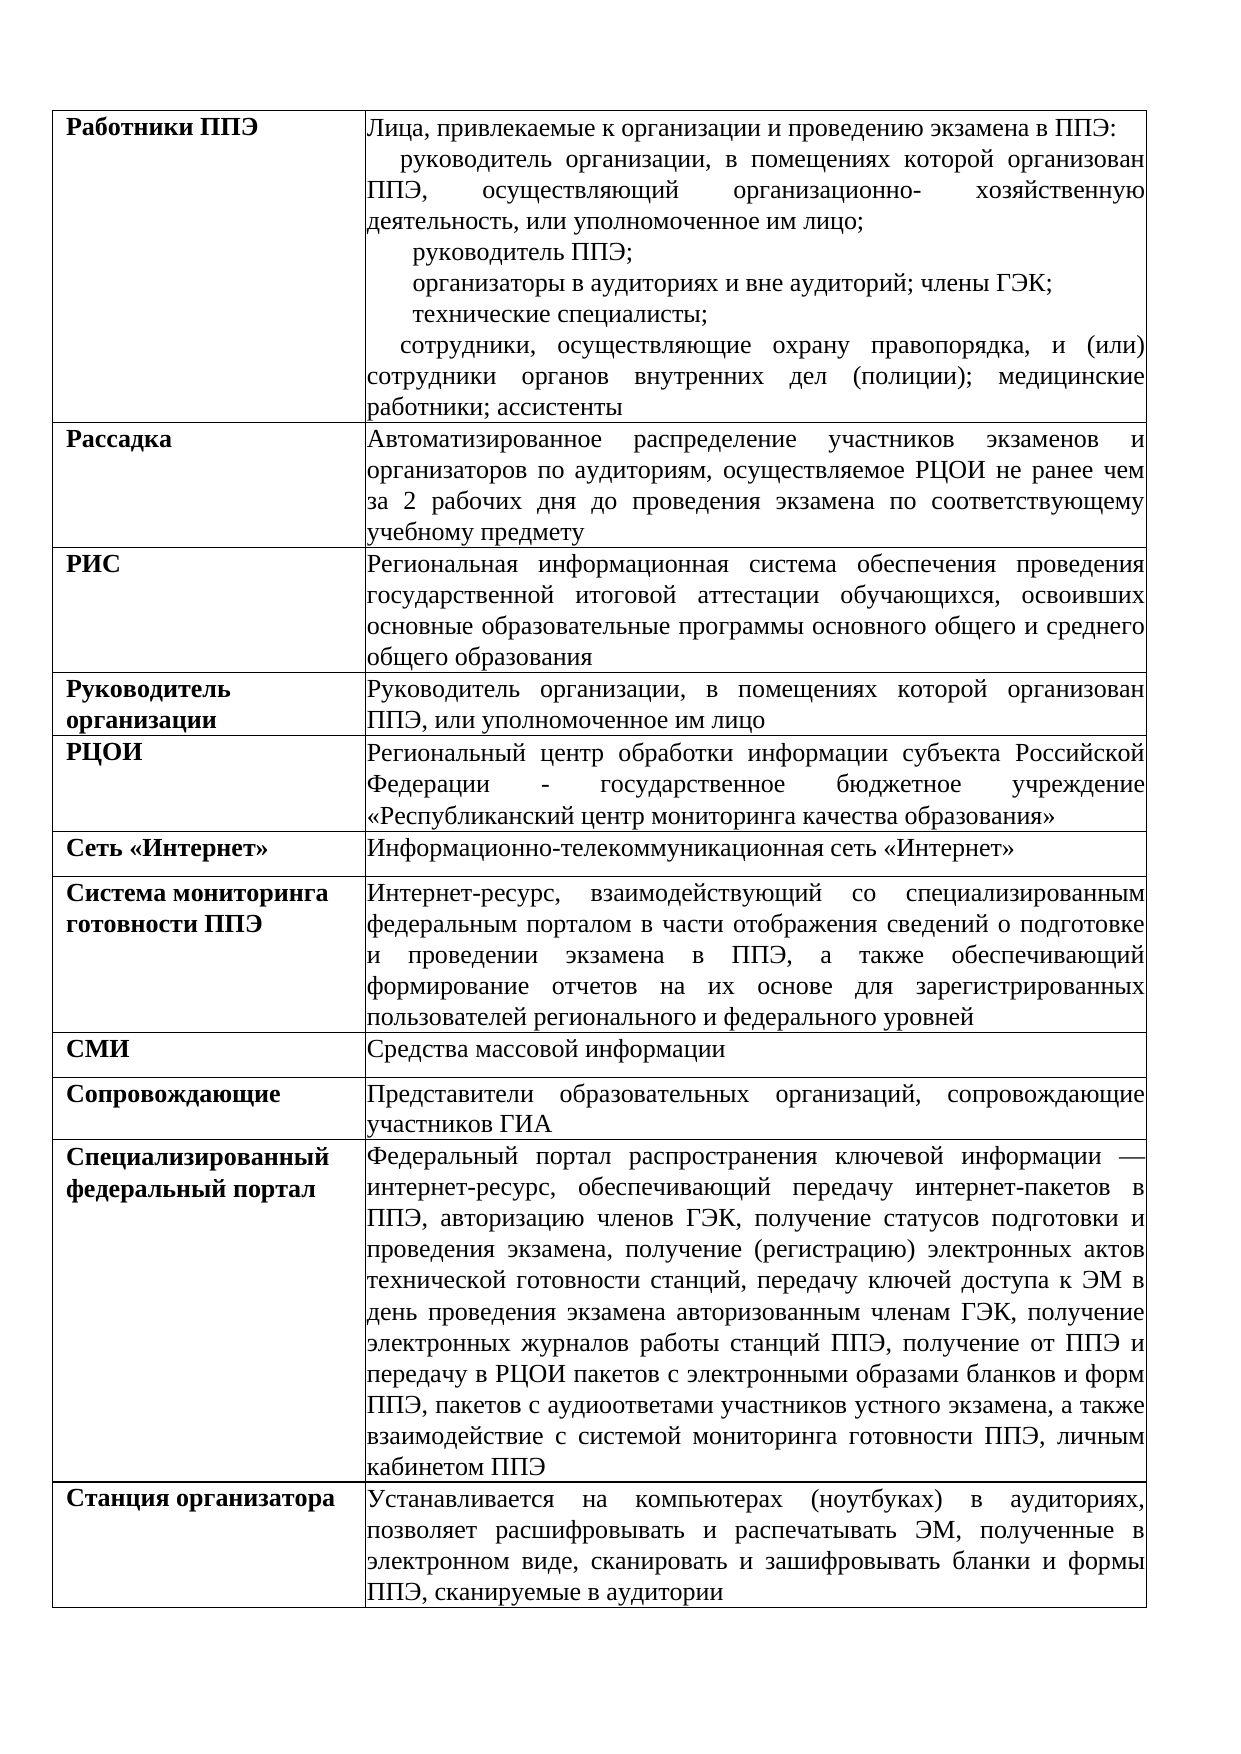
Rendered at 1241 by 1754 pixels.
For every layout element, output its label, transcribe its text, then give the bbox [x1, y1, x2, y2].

table_cell РИС [53, 548, 365, 672]
table_cell Региональный центр обработки информации субъекта Российской Федерации - государственное бюджетное учреждение «Республиканский центр мониторинга качества образования» [366, 736, 1146, 831]
table_cell Работники ППЭ [53, 111, 365, 422]
table_cell Руководитель организации, в помещениях которой организован ППЭ, или уполномоченное им лицо [366, 673, 1146, 735]
table_cell Представители образовательных организаций, сопровождающие участников ГИА [366, 1078, 1146, 1139]
table_cell Средства массовой информации [366, 1033, 1146, 1077]
table_cell РЦОИ [53, 736, 365, 831]
table_cell Руководитель организации [53, 673, 365, 735]
table_cell Информационно-телекоммуникационная сеть «Интернет» [366, 832, 1146, 876]
table_cell Автоматизированное распределение участников экзаменов и организаторов по аудиториям, осуществляемое РЦОИ не ранее чем за 2 рабочих дня до проведения экзамена по соответствующему учебному предмету [366, 423, 1146, 547]
table_cell СМИ [53, 1033, 365, 1077]
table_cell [366, 1483, 1146, 1607]
table_cell Сопровождающие [53, 1078, 365, 1139]
table_cell Система мониторинга готовности ППЭ [53, 877, 365, 1032]
table_cell Федеральный портал распространения ключевой информации — интернет-ресурс, обеспечивающий передачу интернет-пакетов в ППЭ, авторизацию членов ГЭК, получение статусов подготовки и проведения экзамена, получение (регистрацию) электронных актов технической готовности станций, передачу ключей доступа к ЭМ в день проведения экзамена авторизованным членам ГЭК, получение электронных журналов работы станций ППЭ, получение от ППЭ и передачу в РЦОИ пакетов с электронными образами бланков и форм ППЭ, пакетов с аудиоответами участников устного экзамена, а также взаимодействие с системой мониторинга готовности ППЭ, личным кабинетом ППЭ [366, 1140, 1146, 1481]
table_cell Региональная информационная система обеспечения проведения государственной итоговой аттестации обучающихся, освоивших основные образовательные программы основного общего и среднего общего образования [366, 548, 1146, 672]
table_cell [53, 1483, 365, 1607]
table_cell Интернет-ресурс, взаимодействующий со специализированным федеральным порталом в части отображения сведений о подготовке и проведении экзамена в ППЭ, а также обеспечивающий формирование отчетов на их основе для зарегистрированных пользователей регионального и федерального уровней [366, 877, 1146, 1032]
table_cell Рассадка [53, 423, 365, 547]
table_cell Лица, привлекаемые к организации и проведению экзамена в ППЭ: руководитель организации, в помещениях которой организован ППЭ, осуществляющий организационно- хозяйственную деятельность, или уполномоченное им лицо; руководитель ППЭ; организаторы в аудиториях и вне аудиторий; члены ГЭК; технические специалисты; сотрудники, осуществляющие охрану правопорядка, и (или) сотрудники органов внутренних дел (полиции); медицинские работники; ассистенты [366, 111, 1146, 422]
table_cell Специализированный федеральный портал [53, 1140, 365, 1481]
table_cell Сеть «Интернет» [53, 832, 365, 876]
